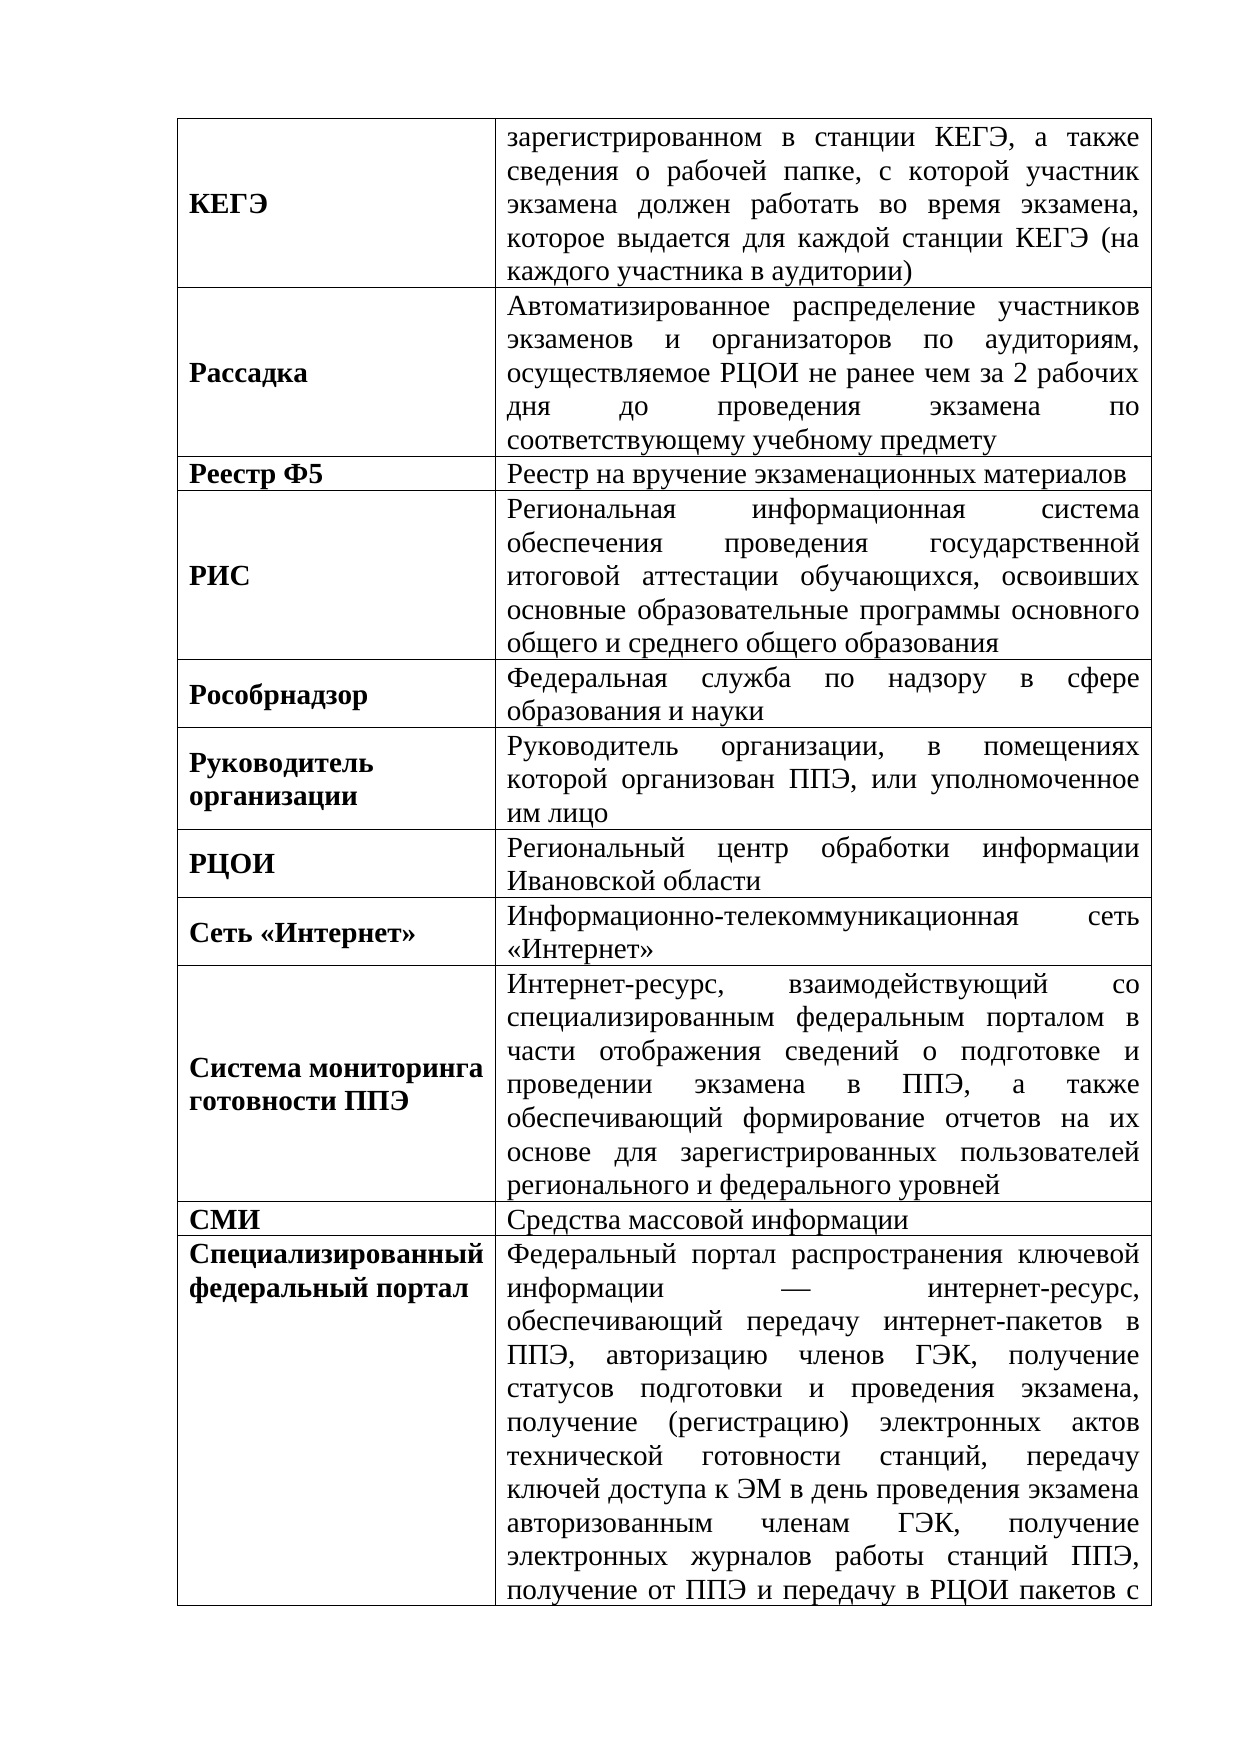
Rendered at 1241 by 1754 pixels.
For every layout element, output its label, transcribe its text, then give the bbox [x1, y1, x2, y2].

table_cell Реестр Ф5 [178, 457, 495, 490]
table_cell Средства массовой информации [496, 1202, 1151, 1235]
table_cell Руководитель организации [178, 728, 495, 829]
table_cell Рособрнадзор [178, 660, 495, 727]
table_cell Региональная информационная система обеспечения проведения государственной итоговой аттестации обучающихся, освоивших основные образовательные программы основного общего и среднего общего образования [496, 491, 1151, 659]
table_cell Федеральная служба по надзору в сфере образования и науки [496, 660, 1151, 727]
table_cell Сеть «Интернет» [178, 898, 495, 965]
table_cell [178, 119, 495, 287]
table_cell Автоматизированное распределение участников экзаменов и организаторов по аудиториям, осуществляемое РЦОИ не ранее чем за 2 рабочих дня до проведения экзамена по соответствующему учебному предмету [496, 288, 1151, 456]
table_cell СМИ [178, 1202, 495, 1235]
table_cell Система мониторинга готовности ППЭ [178, 966, 495, 1201]
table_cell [178, 1236, 495, 1605]
table_cell РИС [178, 491, 495, 659]
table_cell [496, 1236, 1151, 1605]
table_cell Интернет-ресурс, взаимодействующий со специализированным федеральным порталом в части отображения сведений о подготовке и проведении экзамена в ППЭ, а также обеспечивающий формирование отчетов на их основе для зарегистрированных пользователей регионального и федерального уровней [496, 966, 1151, 1201]
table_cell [496, 119, 1151, 287]
table_cell Руководитель организации, в помещениях которой организован ППЭ, или уполномоченное им лицо [496, 728, 1151, 829]
table_cell Региональный центр обработки информации Ивановской области [496, 830, 1151, 897]
table_cell РЦОИ [178, 830, 495, 897]
table_cell Информационно-телекоммуникационная сеть «Интернет» [496, 898, 1151, 965]
table_cell Рассадка [178, 288, 495, 456]
table_cell Реестр на вручение экзаменационных материалов [496, 457, 1151, 490]
